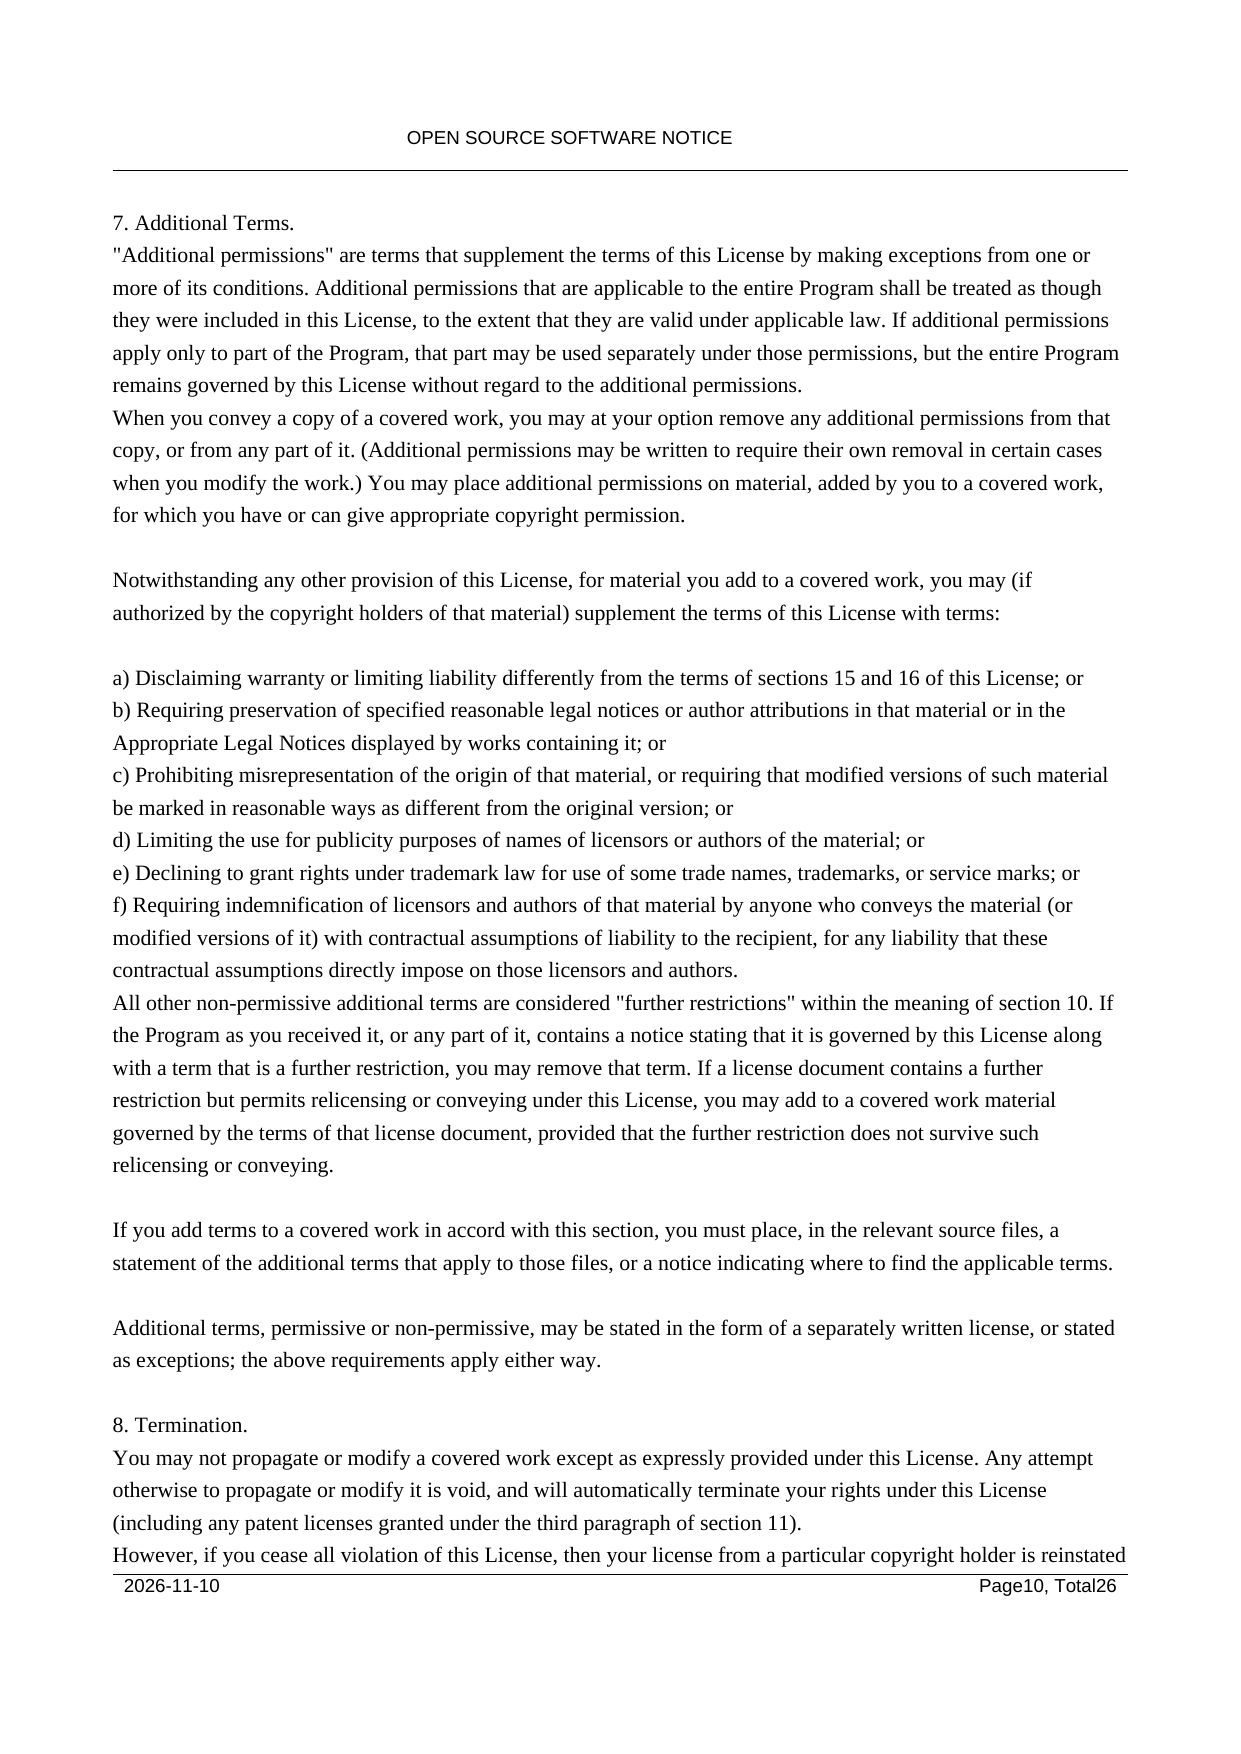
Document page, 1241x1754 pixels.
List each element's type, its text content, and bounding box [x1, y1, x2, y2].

text 7. Additional Terms. [112, 206, 1128, 239]
text Notwithstanding any other provision of this License, for material you add to a covered work, you may (if authorized by the copyright holders of that material) supplement the terms of this License with terms: [112, 564, 1128, 629]
text "Additional permissions" are terms that supplement the terms of this License by making exceptions from one or more of its conditions. Additional permissions that are applicable to the entire Program shall be treated as though they were included in this License, to the extent that they are valid under applicable law. If additional permissions apply only to part of the Program, that part may be used separately under those permissions, but the entire Program remains governed by this License without regard to the additional permissions. [112, 239, 1128, 401]
text a) Disclaiming warranty or limiting liability differently from the terms of sections 15 and 16 of this License; or [112, 661, 1128, 694]
text If you add terms to a covered work in accord with this section, you must place, in the relevant source files, a statement of the additional terms that apply to those files, or a notice indicating where to find the applicable terms. [112, 1214, 1128, 1279]
text c) Prohibiting misrepresentation of the origin of that material, or requiring that modified versions of such material be marked in reasonable ways as different from the original version; or [112, 759, 1128, 824]
text Additional terms, permissive or non-permissive, may be stated in the form of a separately written license, or stated as exceptions; the above requirements apply either way. [112, 1311, 1128, 1376]
text e) Declining to grant rights under trademark law for use of some trade names, trademarks, or service marks; or [112, 856, 1128, 889]
text b) Requiring preservation of specified reasonable legal notices or author attributions in that material or in the Appropriate Legal Notices displayed by works containing it; or [112, 694, 1128, 759]
text f) Requiring indemnification of licensors and authors of that material by anyone who conveys the material (or modified versions of it) with contractual assumptions of liability to the recipient, for any liability that these contractual assumptions directly impose on those licensors and authors. [112, 889, 1128, 986]
text When you convey a copy of a covered work, you may at your option remove any additional permissions from that copy, or from any part of it. (Additional permissions may be written to require their own removal in certain cases when you modify the work.) You may place additional permissions on material, added by you to a covered work, for which you have or can give appropriate copyright permission. [112, 401, 1128, 531]
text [112, 1539, 1128, 1571]
text All other non-permissive additional terms are considered "further restrictions" within the meaning of section 10. If the Program as you received it, or any part of it, contains a notice stating that it is governed by this License along with a term that is a further restriction, you may remove that term. If a license document contains a further restriction but permits relicensing or conveying under this License, you may add to a covered work material governed by the terms of that license document, provided that the further restriction does not survive such relicensing or conveying. [112, 986, 1128, 1181]
text You may not propagate or modify a covered work except as expressly provided under this License. Any attempt otherwise to propagate or modify it is void, and will automatically terminate your rights under this License (including any patent licenses granted under the third paragraph of section 11). [112, 1441, 1128, 1539]
text 8. Termination. [112, 1409, 1128, 1441]
text d) Limiting the use for publicity purposes of names of licensors or authors of the material; or [112, 824, 1128, 856]
